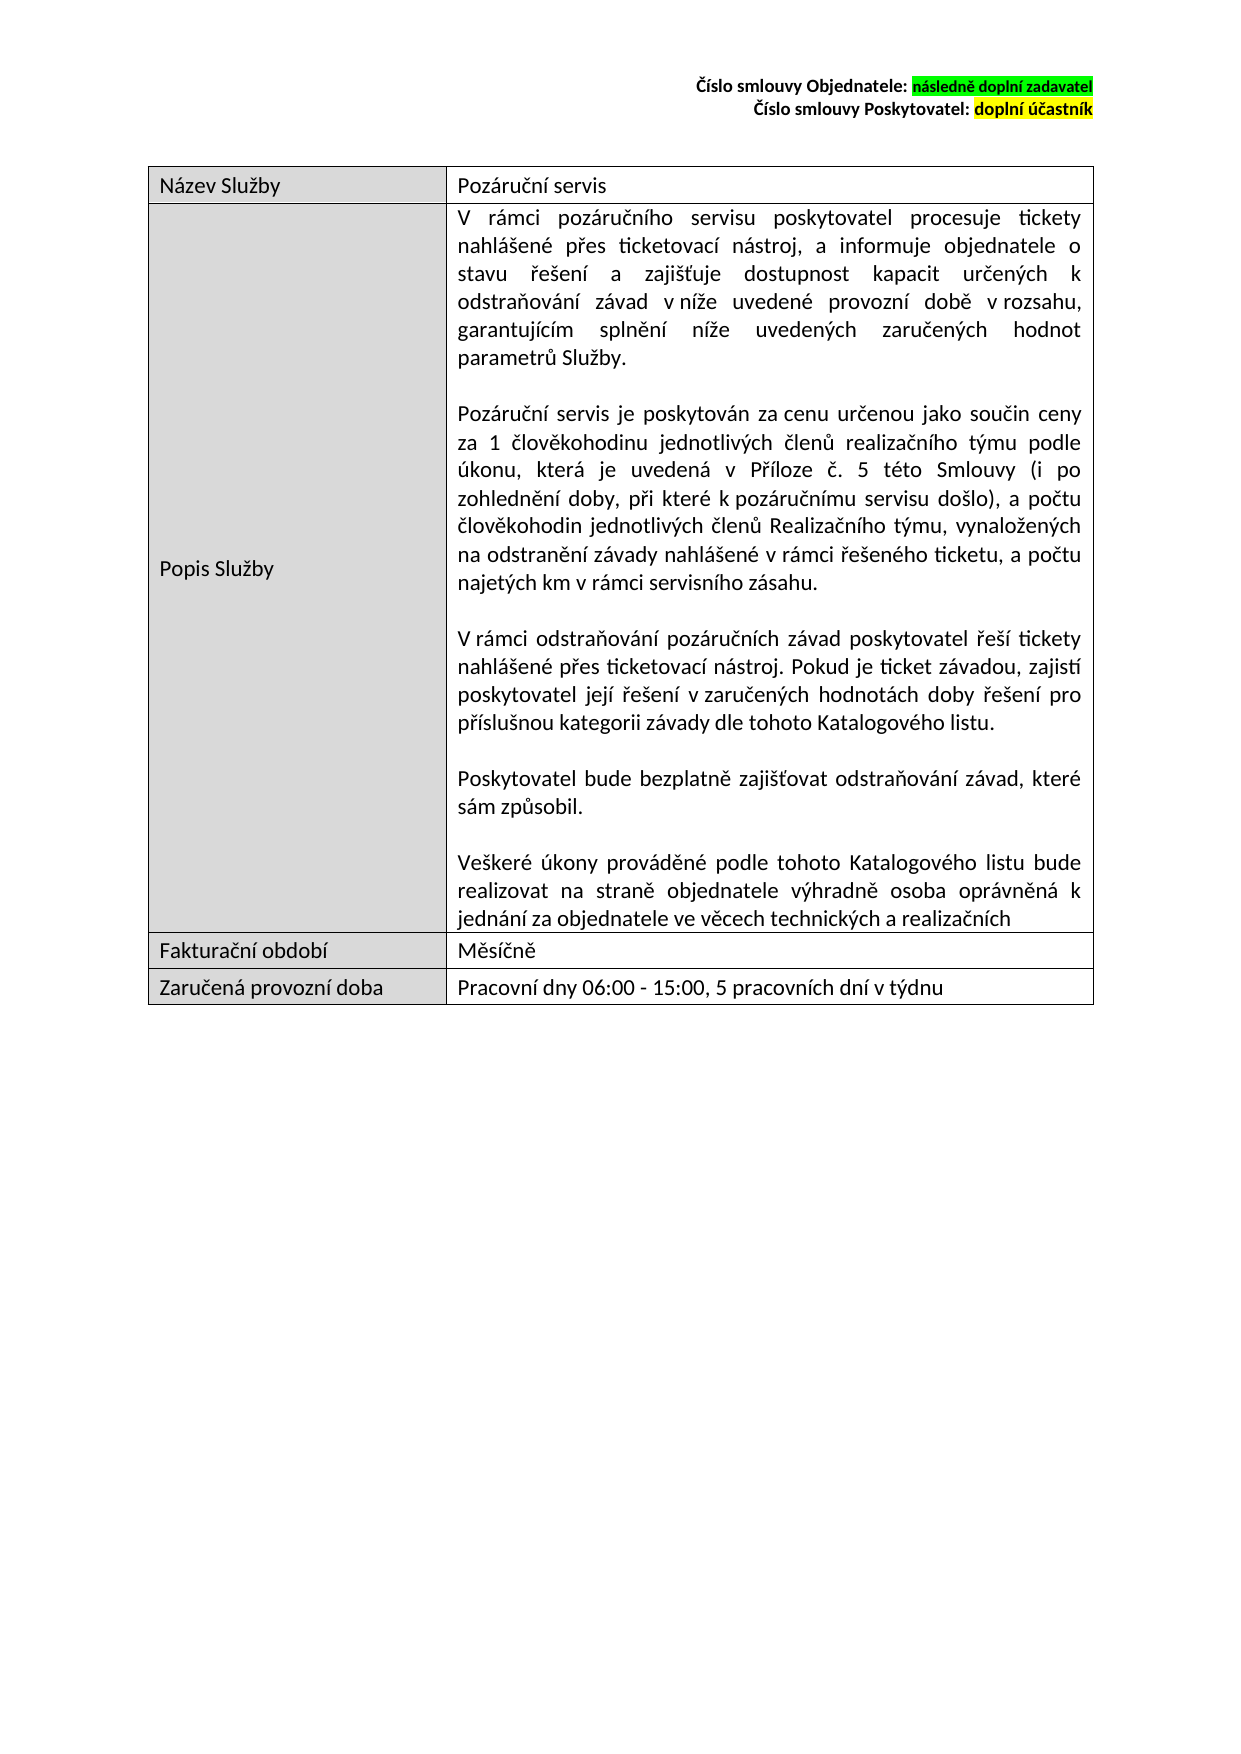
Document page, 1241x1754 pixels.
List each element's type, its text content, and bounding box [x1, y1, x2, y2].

table_cell Měsíčně [447, 933, 1093, 968]
table_cell Popis Služby [149, 204, 446, 932]
table_cell Zaručená provozní doba [149, 969, 446, 1004]
table_cell Pracovní dny 06:00 - 15:00, 5 pracovních dní v týdnu [447, 969, 1093, 1004]
table_cell Fakturační období [149, 933, 446, 968]
table_cell Název Služby [149, 167, 446, 202]
table_cell Pozáruční servis [447, 167, 1093, 202]
table_cell V rámci pozáručního servisu poskytovatel procesuje tickety nahlášené přes ticketovací nástroj, a informuje objednatele o stavu řešení a zajišťuje dostupnost kapacit určených k odstraňování závad v níže uvedené provozní době v rozsahu, garantujícím splnění níže uvedených zaručených hodnot parametrů Služby. Pozáruční servis je poskytován za cenu určenou jako součin ceny za 1 člověkohodinu jednotlivých členů realizačního týmu podle úkonu, která je uvedená v Příloze č. 5 této Smlouvy (i po zohlednění doby, při které k pozáručnímu servisu došlo), a počtu člověkohodin jednotlivých členů Realizačního týmu, vynaložených na odstranění závady nahlášené v rámci řešeného ticketu, a počtu najetých km v rámci servisního zásahu. V rámci odstraňování pozáručních závad poskytovatel řeší tickety nahlášené přes ticketovací nástroj. Pokud je ticket závadou, zajistí poskytovatel její řešení v zaručených hodnotách doby řešení pro příslušnou kategorii závady dle tohoto Katalogového listu. Poskytovatel bude bezplatně zajišťovat odstraňování závad, které sám způsobil. Veškeré úkony prováděné podle tohoto Katalogového listu bude realizovat na straně objednatele výhradně osoba oprávněná k jednání za objednatele ve věcech technických a realizačních [447, 204, 1093, 932]
